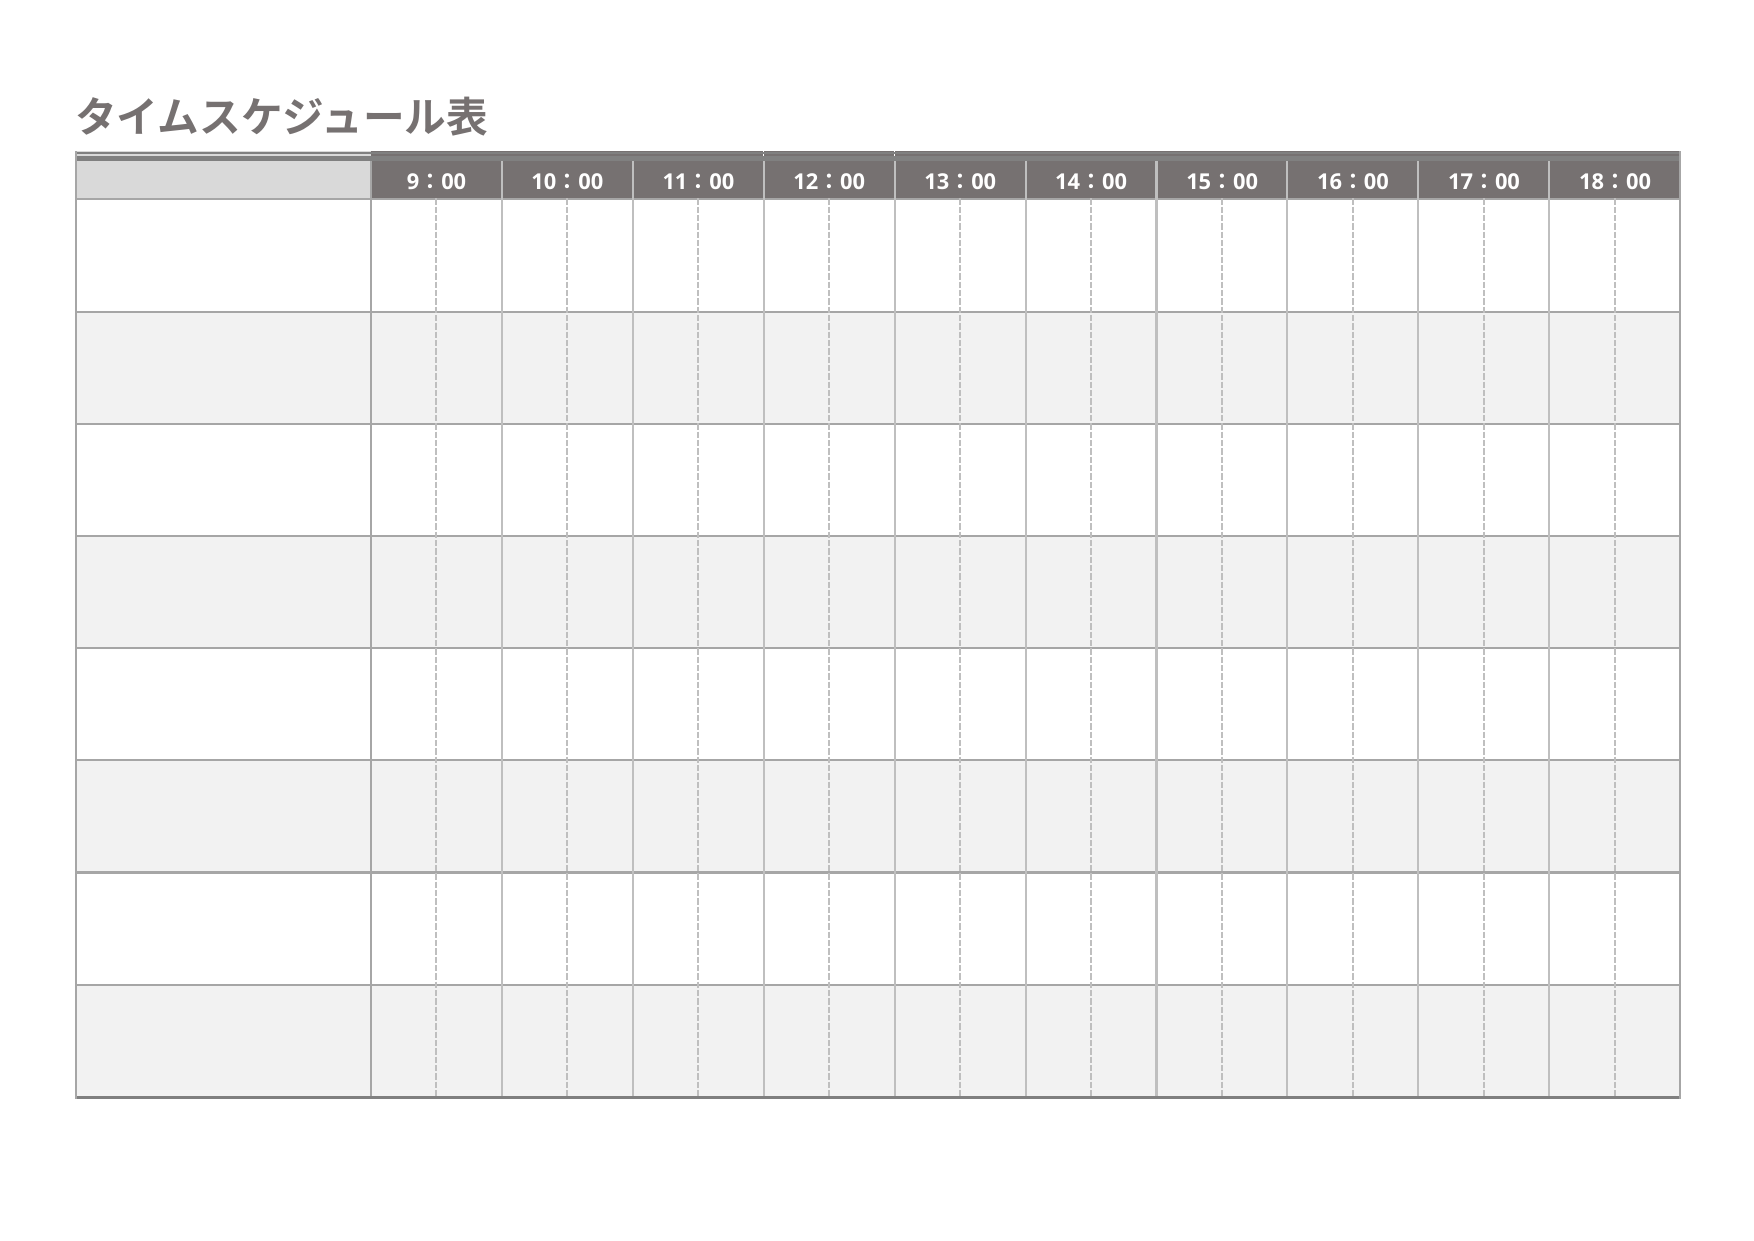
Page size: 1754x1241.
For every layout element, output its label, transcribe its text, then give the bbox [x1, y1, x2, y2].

table_cell [1288, 200, 1353, 311]
table_cell [765, 200, 829, 311]
table_cell [698, 425, 763, 535]
table_cell [960, 761, 1025, 871]
table_cell [1615, 649, 1679, 759]
table_cell [1027, 200, 1091, 311]
table_cell [1158, 986, 1222, 1096]
table_cell [1288, 537, 1353, 647]
table_cell [1091, 425, 1155, 535]
table_cell [896, 313, 960, 423]
table_cell [829, 649, 894, 759]
table_cell [1091, 986, 1155, 1096]
table_cell [1353, 874, 1417, 984]
table_cell [1027, 761, 1091, 871]
table_cell [1615, 200, 1679, 311]
table_cell [1353, 537, 1417, 647]
table_cell [372, 761, 436, 871]
table_cell [1484, 537, 1548, 647]
table_cell [1158, 874, 1222, 984]
table_cell [1027, 986, 1091, 1096]
table_cell [1222, 761, 1286, 871]
table_cell [436, 537, 501, 647]
table_cell [1158, 313, 1222, 423]
table_cell [960, 649, 1025, 759]
table_cell [503, 874, 567, 984]
table_cell [1615, 874, 1679, 984]
table_cell [829, 537, 894, 647]
table_cell [896, 537, 960, 647]
table_cell [1550, 313, 1615, 423]
table_cell [1419, 649, 1484, 759]
table_cell [1027, 425, 1091, 535]
table_cell [1288, 425, 1353, 535]
table_cell [1222, 425, 1286, 535]
table_cell [1419, 986, 1484, 1096]
table_cell [1353, 761, 1417, 871]
table_cell [1091, 313, 1155, 423]
table_cell [1484, 986, 1548, 1096]
table_cell [765, 313, 829, 423]
table_cell [1550, 986, 1615, 1096]
table_cell [1222, 537, 1286, 647]
table_cell [960, 425, 1025, 535]
table_cell [698, 313, 763, 423]
table_header 11：00 [634, 161, 763, 198]
table_cell [1615, 761, 1679, 871]
table_cell [1158, 761, 1222, 871]
table_cell [1027, 313, 1091, 423]
table_cell [567, 761, 632, 871]
table_cell [1027, 649, 1091, 759]
table_cell [960, 200, 1025, 311]
table_header 12：00 [765, 161, 894, 198]
table_cell [896, 986, 960, 1096]
table_cell [1288, 986, 1353, 1096]
table_cell [1419, 537, 1484, 647]
table_cell [372, 537, 436, 647]
table_cell [1158, 649, 1222, 759]
table_cell [829, 425, 894, 535]
table_cell [765, 537, 829, 647]
table_cell [1484, 761, 1548, 871]
table_cell [1288, 874, 1353, 984]
table_cell [567, 649, 632, 759]
table_cell [765, 874, 829, 984]
table_cell [634, 649, 698, 759]
table_cell [436, 874, 501, 984]
table_cell [77, 200, 370, 311]
table_cell [1091, 537, 1155, 647]
table_cell [896, 200, 960, 311]
table_header 14：00 [1027, 161, 1155, 198]
table_cell [1353, 986, 1417, 1096]
table_cell [1353, 313, 1417, 423]
table_cell [1222, 649, 1286, 759]
table_cell [829, 200, 894, 311]
table_cell [1091, 874, 1155, 984]
table_header 15：00 [1158, 161, 1286, 198]
table_cell [1288, 761, 1353, 871]
table_cell [77, 761, 370, 871]
table_cell [1484, 425, 1548, 535]
table_cell [765, 761, 829, 871]
table_cell [1615, 425, 1679, 535]
table_cell [960, 986, 1025, 1096]
table_cell [503, 200, 567, 311]
table_cell [567, 200, 632, 311]
table_cell [1353, 649, 1417, 759]
table_cell [503, 649, 567, 759]
table_cell [765, 986, 829, 1096]
table_cell [829, 761, 894, 871]
table_cell [567, 986, 632, 1096]
table_cell [765, 425, 829, 535]
table_cell [77, 874, 370, 984]
table_cell [1091, 649, 1155, 759]
table_cell [634, 200, 698, 311]
table_cell [372, 313, 436, 423]
table_cell [567, 313, 632, 423]
table_cell [698, 986, 763, 1096]
table_cell [1484, 649, 1548, 759]
table_cell [436, 761, 501, 871]
table_cell [960, 537, 1025, 647]
table_cell [77, 537, 370, 647]
table_cell [372, 986, 436, 1096]
table_cell [77, 425, 370, 535]
table_cell [634, 874, 698, 984]
table_cell [1353, 200, 1417, 311]
table_cell [77, 313, 370, 423]
table_cell [436, 425, 501, 535]
table_cell [829, 986, 894, 1096]
table_cell [1091, 200, 1155, 311]
table_cell [436, 313, 501, 423]
table_cell [503, 537, 567, 647]
table_cell [1158, 200, 1222, 311]
table_cell [896, 425, 960, 535]
table_cell [1550, 537, 1615, 647]
table_cell [372, 649, 436, 759]
table_cell [1550, 649, 1615, 759]
table_cell [1615, 313, 1679, 423]
table_cell [634, 986, 698, 1096]
table_header [77, 161, 370, 198]
table_cell [503, 761, 567, 871]
table_header 13：00 [896, 161, 1025, 198]
table_cell [1550, 761, 1615, 871]
table_cell [698, 874, 763, 984]
table_cell [77, 649, 370, 759]
table_cell [567, 425, 632, 535]
table_cell [372, 425, 436, 535]
table_cell [503, 425, 567, 535]
table_cell [1419, 874, 1484, 984]
table_cell [1158, 425, 1222, 535]
table_cell [1615, 986, 1679, 1096]
table_cell [567, 537, 632, 647]
table_cell [1550, 425, 1615, 535]
table_cell [1222, 874, 1286, 984]
table_cell [77, 986, 370, 1096]
table_header 16：00 [1288, 161, 1417, 198]
table_cell [1091, 761, 1155, 871]
table_header 10：00 [503, 161, 632, 198]
table_cell [436, 986, 501, 1096]
table_cell [829, 313, 894, 423]
table_cell [1550, 200, 1615, 311]
table_cell [436, 200, 501, 311]
table_cell [1027, 537, 1091, 647]
table_cell [1419, 313, 1484, 423]
table_cell [1419, 761, 1484, 871]
table_cell [1222, 200, 1286, 311]
table_cell [896, 761, 960, 871]
table_cell [765, 649, 829, 759]
table_cell [698, 537, 763, 647]
table_header 18：00 [1550, 161, 1679, 198]
table_cell [1484, 200, 1548, 311]
text タイムスケジュール表 [75, 76, 1679, 151]
table_cell [567, 874, 632, 984]
table_cell [372, 200, 436, 311]
table_cell [1419, 425, 1484, 535]
table_cell [1419, 200, 1484, 311]
table_cell [634, 313, 698, 423]
table_cell [1027, 874, 1091, 984]
table_cell [829, 874, 894, 984]
table_cell [960, 313, 1025, 423]
table_header 17：00 [1419, 161, 1548, 198]
table_cell [634, 425, 698, 535]
table_cell [1222, 986, 1286, 1096]
table_cell [1222, 313, 1286, 423]
table_cell [1484, 313, 1548, 423]
table_cell [1550, 874, 1615, 984]
table_cell [1158, 537, 1222, 647]
table_cell [634, 537, 698, 647]
table_cell [634, 761, 698, 871]
table_header 9：00 [372, 161, 501, 198]
table_cell [896, 874, 960, 984]
table_cell [1288, 649, 1353, 759]
table_cell [1353, 425, 1417, 535]
table_cell [960, 874, 1025, 984]
table_cell [436, 649, 501, 759]
table_cell [698, 649, 763, 759]
table_cell [698, 761, 763, 871]
table_cell [503, 313, 567, 423]
table_cell [503, 986, 567, 1096]
table_cell [1615, 537, 1679, 647]
table_cell [1288, 313, 1353, 423]
table_cell [896, 649, 960, 759]
table_cell [372, 874, 436, 984]
table_cell [1484, 874, 1548, 984]
table_cell [698, 200, 763, 311]
